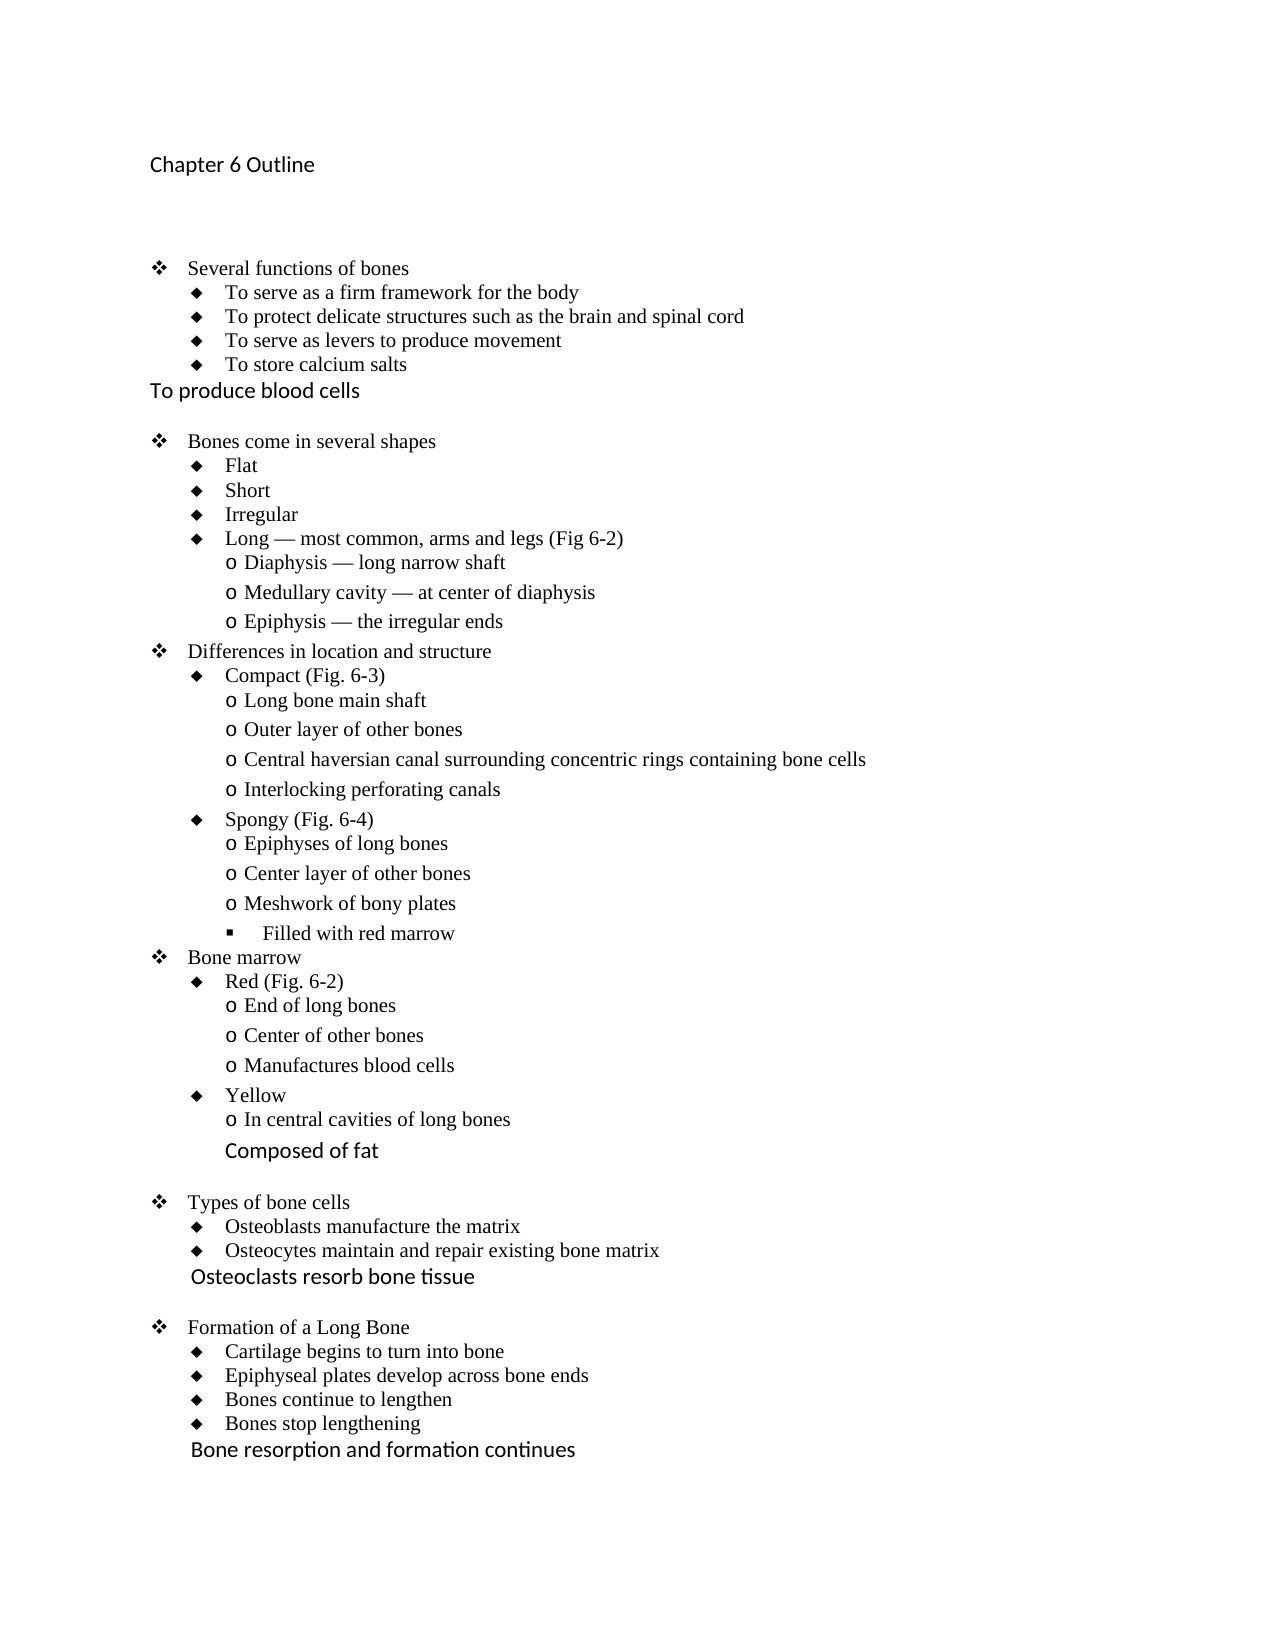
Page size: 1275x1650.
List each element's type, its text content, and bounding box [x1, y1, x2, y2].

text Interlocking perforating canals [225, 777, 1125, 803]
text In central cavities of long bones [225, 1107, 1125, 1132]
text Center layer of other bones [225, 861, 1125, 887]
text Spongy (Fig. 6-4) [191, 807, 1125, 831]
text Composed of fat [150, 1137, 1125, 1165]
text To store calcium salts [191, 352, 1125, 376]
text Bones continue to lengthen [191, 1387, 1125, 1411]
text Several functions of bones [150, 256, 1125, 280]
text Central haversian canal surrounding concentric rings containing bone cells [225, 747, 1125, 773]
text Red (Fig. 6-2) [191, 969, 1125, 993]
text Short [191, 477, 1125, 502]
text Yellow [191, 1083, 1125, 1107]
text Bones stop lengthening [191, 1411, 1125, 1435]
text Cartilage begins to turn into bone [191, 1339, 1125, 1363]
text Chapter 6 Outline [150, 150, 1125, 178]
text To produce blood cells [150, 376, 1125, 404]
text Diaphysis — long narrow shaft [225, 550, 1125, 575]
text End of long bones [225, 993, 1125, 1019]
text Bone marrow [150, 945, 1125, 969]
text Bones come in several shapes [150, 429, 1125, 453]
text Osteoblasts manufacture the matrix [191, 1214, 1125, 1238]
text Formation of a Long Bone [150, 1315, 1125, 1339]
text Medullary cavity — at center of diaphysis [225, 579, 1125, 605]
text Epiphysis — the irregular ends [225, 609, 1125, 635]
text Long — most common, arms and legs (Fig 6-2) [191, 526, 1125, 550]
text Epiphyses of long bones [225, 831, 1125, 857]
text Differences in location and structure [150, 639, 1125, 663]
text Flat [191, 453, 1125, 477]
list Filled with red marrow [225, 921, 1125, 945]
text To serve as levers to produce movement [191, 328, 1125, 352]
text To protect delicate structures such as the brain and spinal cord [191, 304, 1125, 328]
text Meshwork of bony plates [225, 891, 1125, 917]
text Bone resorption and formation continues [150, 1435, 1125, 1463]
text Manufactures blood cells [225, 1053, 1125, 1078]
text Types of bone cells [150, 1190, 1125, 1214]
text Epiphyseal plates develop across bone ends [191, 1363, 1125, 1387]
text Outer layer of other bones [225, 717, 1125, 743]
text Center of other bones [225, 1023, 1125, 1049]
text Compact (Fig. 6-3) [191, 663, 1125, 687]
text To serve as a firm framework for the body [191, 280, 1125, 304]
text Irregular [191, 502, 1125, 526]
text Osteocytes maintain and repair existing bone matrix [191, 1238, 1125, 1262]
text Osteoclasts resorb bone tissue [150, 1262, 1125, 1290]
text Long bone main shaft [225, 687, 1125, 713]
